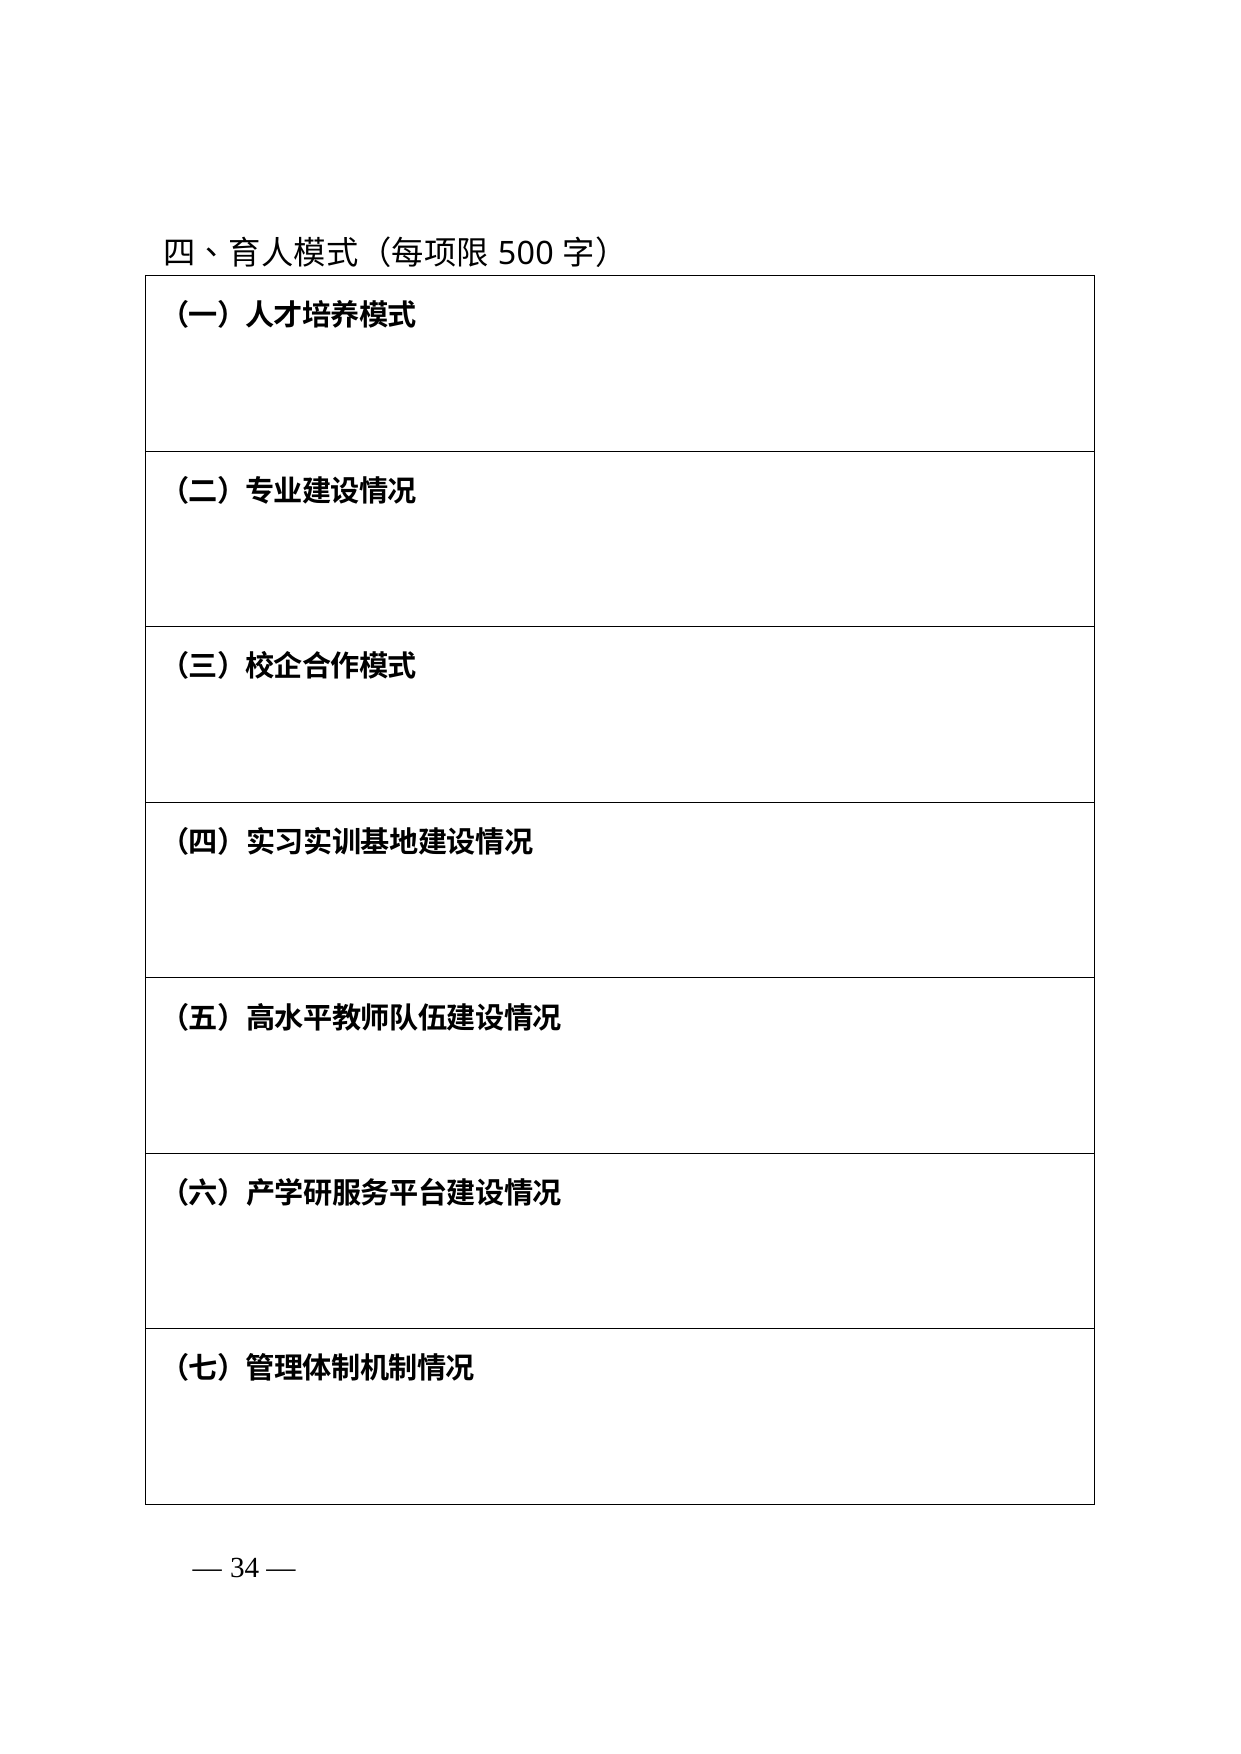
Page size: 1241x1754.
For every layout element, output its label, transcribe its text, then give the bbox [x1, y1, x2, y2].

table_cell （四）实习实训基地建设情况 [146, 803, 1094, 977]
table_cell （二）专业建设情况 [146, 452, 1094, 626]
table_cell （六）产学研服务平台建设情况 [146, 1154, 1094, 1328]
table_header （一）人才培养模式 [146, 276, 1094, 451]
table_cell （五）高水平教师队伍建设情况 [146, 978, 1094, 1152]
text 四、育人模式（每项限 500 字） [163, 232, 1095, 272]
table_cell （七）管理体制机制情况 [146, 1329, 1094, 1504]
table_cell （三）校企合作模式 [146, 627, 1094, 802]
